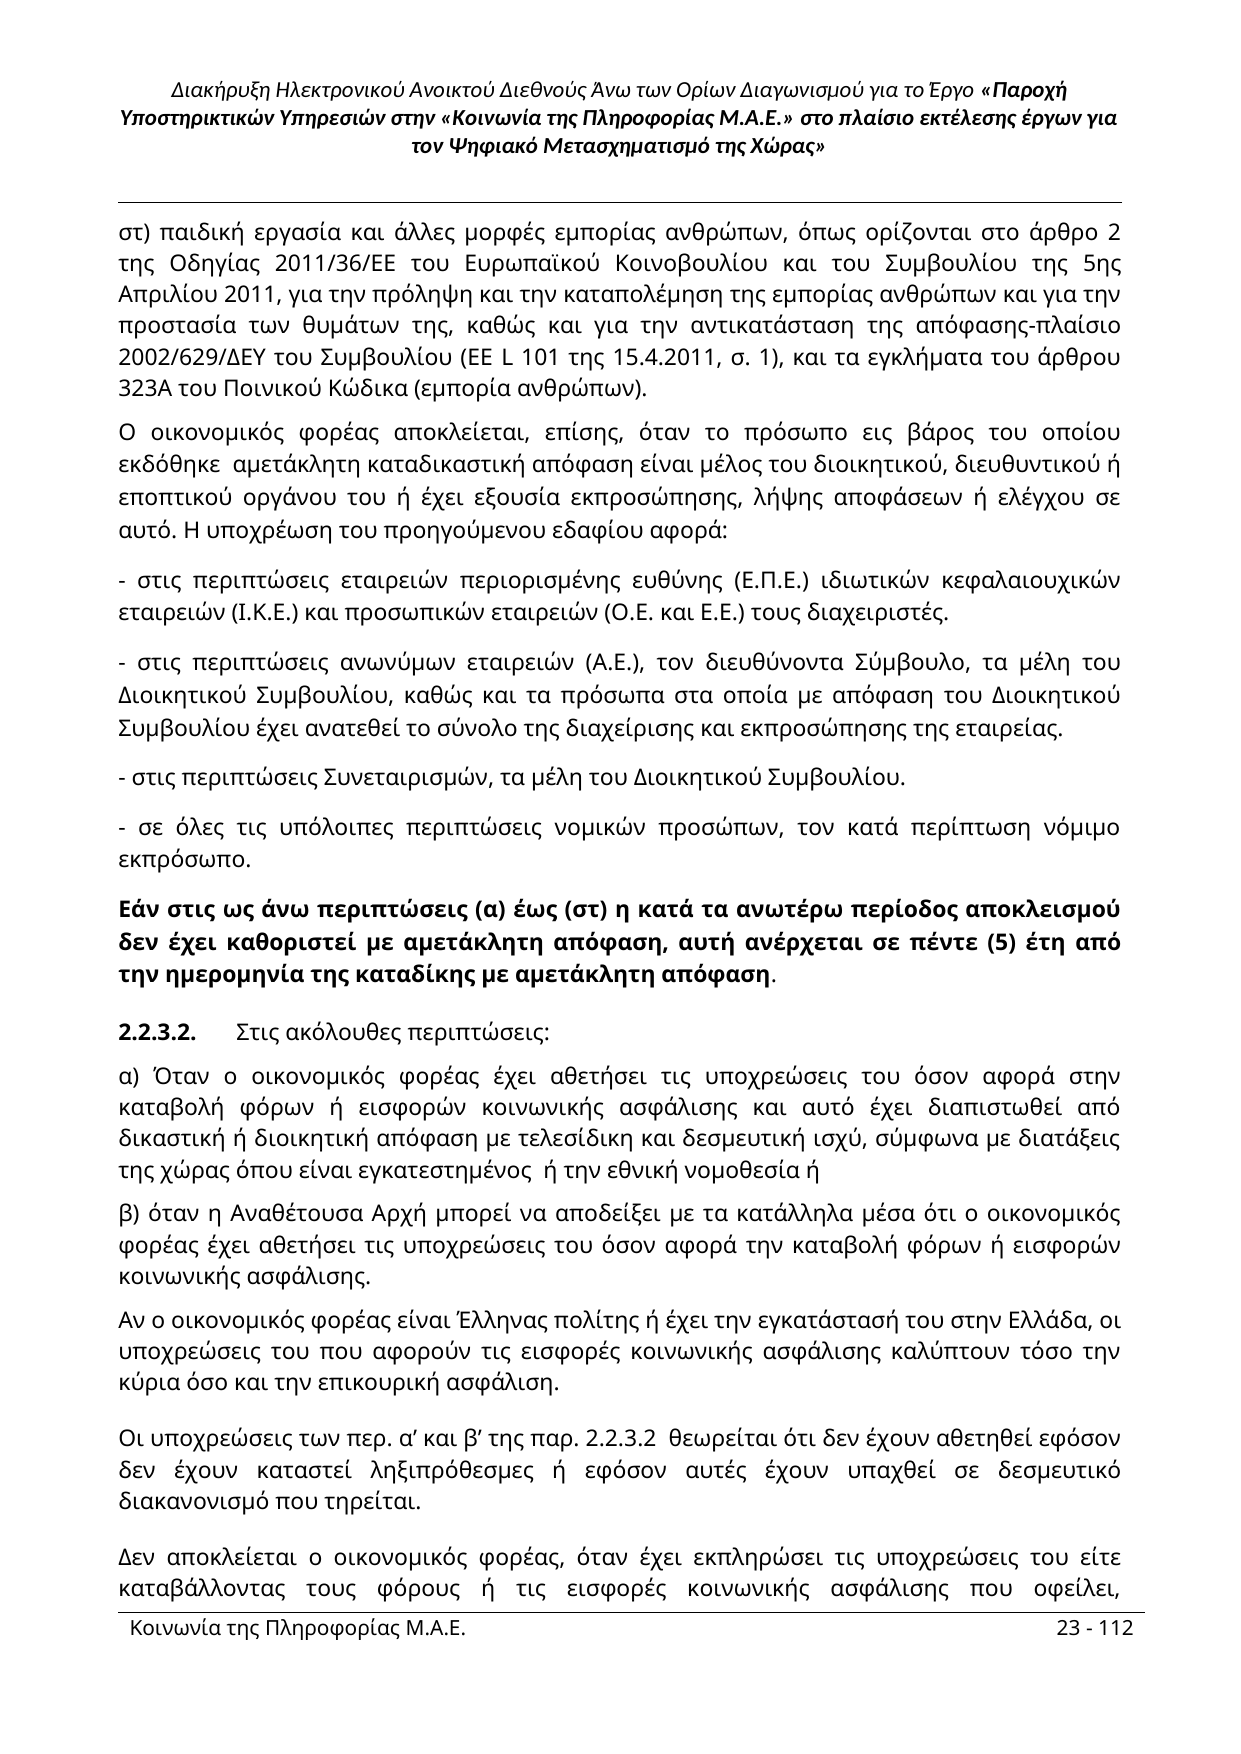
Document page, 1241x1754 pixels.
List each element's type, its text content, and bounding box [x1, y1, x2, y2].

text - στις περιπτώσεις εταιρειών περιορισμένης ευθύνης (Ε.Π.Ε.) ιδιωτικών κεφαλαιουχικών εταιρειών (Ι.Κ.Ε.) και προσωπικών εταιρειών (Ο.Ε. και Ε.Ε.) τους διαχειριστές. [118, 563, 1122, 628]
text Ο οικονομικός φορέας αποκλείεται, επίσης, όταν το πρόσωπο εις βάρος του οποίου εκδόθηκε αμετάκλητη καταδικαστική απόφαση είναι μέλος του διοικητικού, διευθυντικού ή εποπτικού οργάνου του ή έχει εξουσία εκπροσώπησης, λήψης αποφάσεων ή ελέγχου σε αυτό. Η υποχρέωση του προηγούμενου εδαφίου αφορά: [118, 416, 1122, 545]
text - στις περιπτώσεις ανωνύμων εταιρειών (Α.Ε.), τον διευθύνοντα Σύμβουλο, τα μέλη του Διοικητικού Συμβουλίου, καθώς και τα πρόσωπα στα οποία με απόφαση του Διοικητικού Συμβουλίου έχει ανατεθεί το σύνολο της διαχείρισης και εκπροσώπησης της εταιρείας. [118, 646, 1122, 743]
text α) Όταν ο οικονομικός φορέας έχει αθετήσει τις υποχρεώσεις του όσον αφορά στην καταβολή φόρων ή εισφορών κοινωνικής ασφάλισης και αυτό έχει διαπιστωθεί από δικαστική ή διοικητική απόφαση με τελεσίδικη και δεσμευτική ισχύ, σύμφωνα με διατάξεις της χώρας όπου είναι εγκατεστημένος ή την εθνική νομοθεσία ή [118, 1060, 1122, 1185]
text Αν ο οικονομικός φορέας είναι Έλληνας πολίτης ή έχει την εγκατάστασή του στην Ελλάδα, οι υποχρεώσεις του που αφορούν τις εισφορές κοινωνικής ασφάλισης καλύπτουν τόσο την κύρια όσο και την επικουρική ασφάλιση. [118, 1304, 1122, 1397]
text Οι υποχρεώσεις των περ. α’ και β’ της παρ. 2.2.3.2 θεωρείται ότι δεν έχουν αθετηθεί εφόσον δεν έχουν καταστεί ληξιπρόθεσμες ή εφόσον αυτές έχουν υπαχθεί σε δεσμευτικό διακανονισμό που τηρείται. [118, 1422, 1122, 1516]
text β) όταν η Αναθέτουσα Αρχή μπορεί να αποδείξει με τα κατάλληλα μέσα ότι ο οικονομικός φορέας έχει αθετήσει τις υποχρεώσεις του όσον αφορά την καταβολή φόρων ή εισφορών κοινωνικής ασφάλισης. [118, 1197, 1122, 1291]
list Στις ακόλουθες περιπτώσεις: [118, 1016, 1122, 1047]
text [118, 1541, 1122, 1604]
text στ) παιδική εργασία και άλλες μορφές εμπορίας ανθρώπων, όπως ορίζονται στο άρθρο 2 της Οδηγίας 2011/36/ΕΕ του Ευρωπαϊκού Κοινοβουλίου και του Συμβουλίου της 5ης Απριλίου 2011, για την πρόληψη και την καταπολέμηση της εμπορίας ανθρώπων και για την προστασία των θυμάτων της, καθώς και για την αντικατάσταση της απόφασης-πλαίσιο 2002/629/ΔΕΥ του Συμβουλίου (ΕΕ L 101 της 15.4.2011, σ. 1), και τα εγκλήματα του άρθρου 323Α του Ποινικού Κώδικα (εμπορία ανθρώπων). [118, 216, 1122, 403]
text - σε όλες τις υπόλοιπες περιπτώσεις νομικών προσώπων, τον κατά περίπτωση νόμιμο εκπρόσωπο. [118, 810, 1122, 874]
text Εάν στις ως άνω περιπτώσεις (α) έως (στ) η κατά τα ανωτέρω περίοδος αποκλεισμού δεν έχει καθοριστεί με αμετάκλητη απόφαση, αυτή ανέρχεται σε πέντε (5) έτη από την ημερομηνία της καταδίκης με αμετάκλητη απόφαση. [118, 893, 1122, 989]
text - στις περιπτώσεις Συνεταιρισμών, τα μέλη του Διοικητικού Συμβουλίου. [118, 761, 1122, 792]
